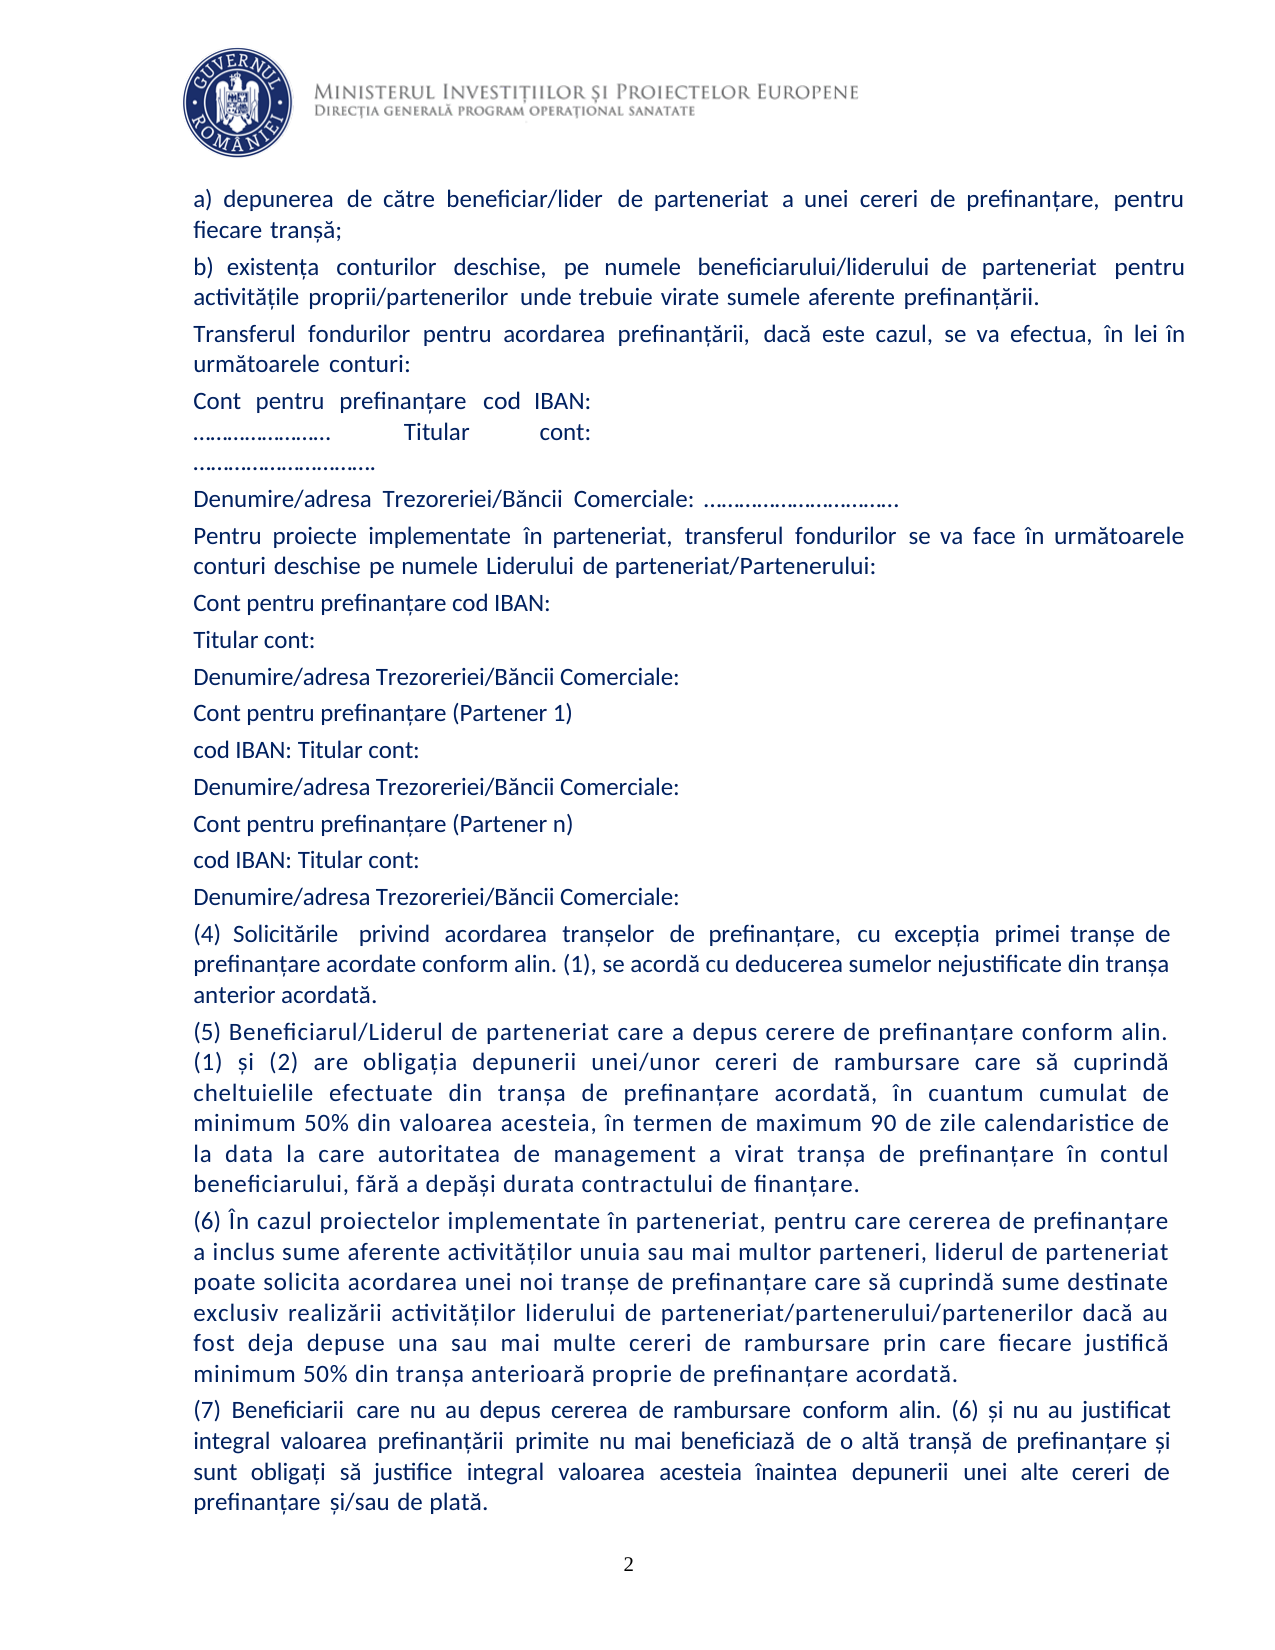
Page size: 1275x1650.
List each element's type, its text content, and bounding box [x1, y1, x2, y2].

text (4) Solicitările privind acordarea tranşelor de prefinanţare, cu excepţia primei tranşe de prefinanţare acordate conform alin. (1), se acordă cu deducerea sumelor nejustificate din tranşa anterior acordată. [193, 918, 1171, 1010]
text cod IBAN: Titular cont: [193, 844, 1185, 875]
text b) existența conturilor deschise, pe numele beneficiarului/liderului de parteneriat pentru activitățile proprii/partenerilor unde trebuie virate sumele aferente prefinanțării. [193, 251, 1185, 312]
text Transferul fondurilor pentru acordarea prefinanțării, dacă este cazul, se va efectua, în lei în următoarele conturi: [193, 318, 1185, 379]
text cod IBAN: Titular cont: [193, 734, 1185, 765]
text (5) Beneficiarul/Liderul de parteneriat care a depus cerere de prefinanţare conform alin. (1) şi (2) are obligaţia depunerii unei/unor cereri de rambursare care să cuprindă cheltuielile efectuate din tranşa de prefinanţare acordată, în cuantum cumulat de minimum 50% din valoarea acesteia, în termen de maximum 90 de zile calendaristice de la data la care autoritatea de management a virat tranşa de prefinanţare în contul beneficiarului, fără a depăşi durata contractului de finanţare. [193, 1016, 1171, 1199]
text Cont pentru prefinanțare (Partener n) [193, 808, 1185, 838]
text Denumire/adresa Trezoreriei/Băncii Comerciale: …………………………… [193, 483, 950, 514]
text Cont pentru prefinanțare cod IBAN: …………………… Titular cont: …………………………. [193, 385, 591, 477]
text (6) În cazul proiectelor implementate în parteneriat, pentru care cererea de prefinanţare a inclus sume aferente activităţilor unuia sau mai multor parteneri, liderul de parteneriat poate solicita acordarea unei noi tranşe de prefinanţare care să cuprindă sume destinate exclusiv realizării activităţilor liderului de parteneriat/partenerului/partenerilor dacă au fost deja depuse una sau mai multe cereri de rambursare prin care fiecare justifică minimum 50% din tranşa anterioară proprie de prefinanţare acordată. [193, 1205, 1171, 1388]
text Denumire/adresa Trezoreriei/Băncii Comerciale: [193, 881, 1185, 912]
text Titular cont: [193, 624, 1185, 654]
text Cont pentru prefinanțare cod IBAN: [193, 587, 1185, 618]
text a) depunerea de către beneficiar/lider de parteneriat a unei cereri de prefinanțare, pentru fiecare tranșă; [193, 183, 1185, 244]
text Pentru proiecte implementate în parteneriat, transferul fondurilor se va face în următoarele conturi deschise pe numele Liderului de parteneriat/Partenerului: [193, 520, 1185, 581]
text Cont pentru prefinanțare (Partener 1) [193, 697, 1185, 728]
text Denumire/adresa Trezoreriei/Băncii Comerciale: [193, 661, 1185, 691]
text Denumire/adresa Trezoreriei/Băncii Comerciale: [193, 771, 1185, 802]
picture [179, 44, 883, 160]
text (7) Beneficiarii care nu au depus cererea de rambursare conform alin. (6) şi nu au justificat integral valoarea prefinanţării primite nu mai beneficiază de o altă tranşă de prefinanţare şi sunt obligaţi să justifice integral valoarea acesteia înaintea depunerii unei alte cereri de prefinanţare şi/sau de plată. [193, 1395, 1171, 1517]
